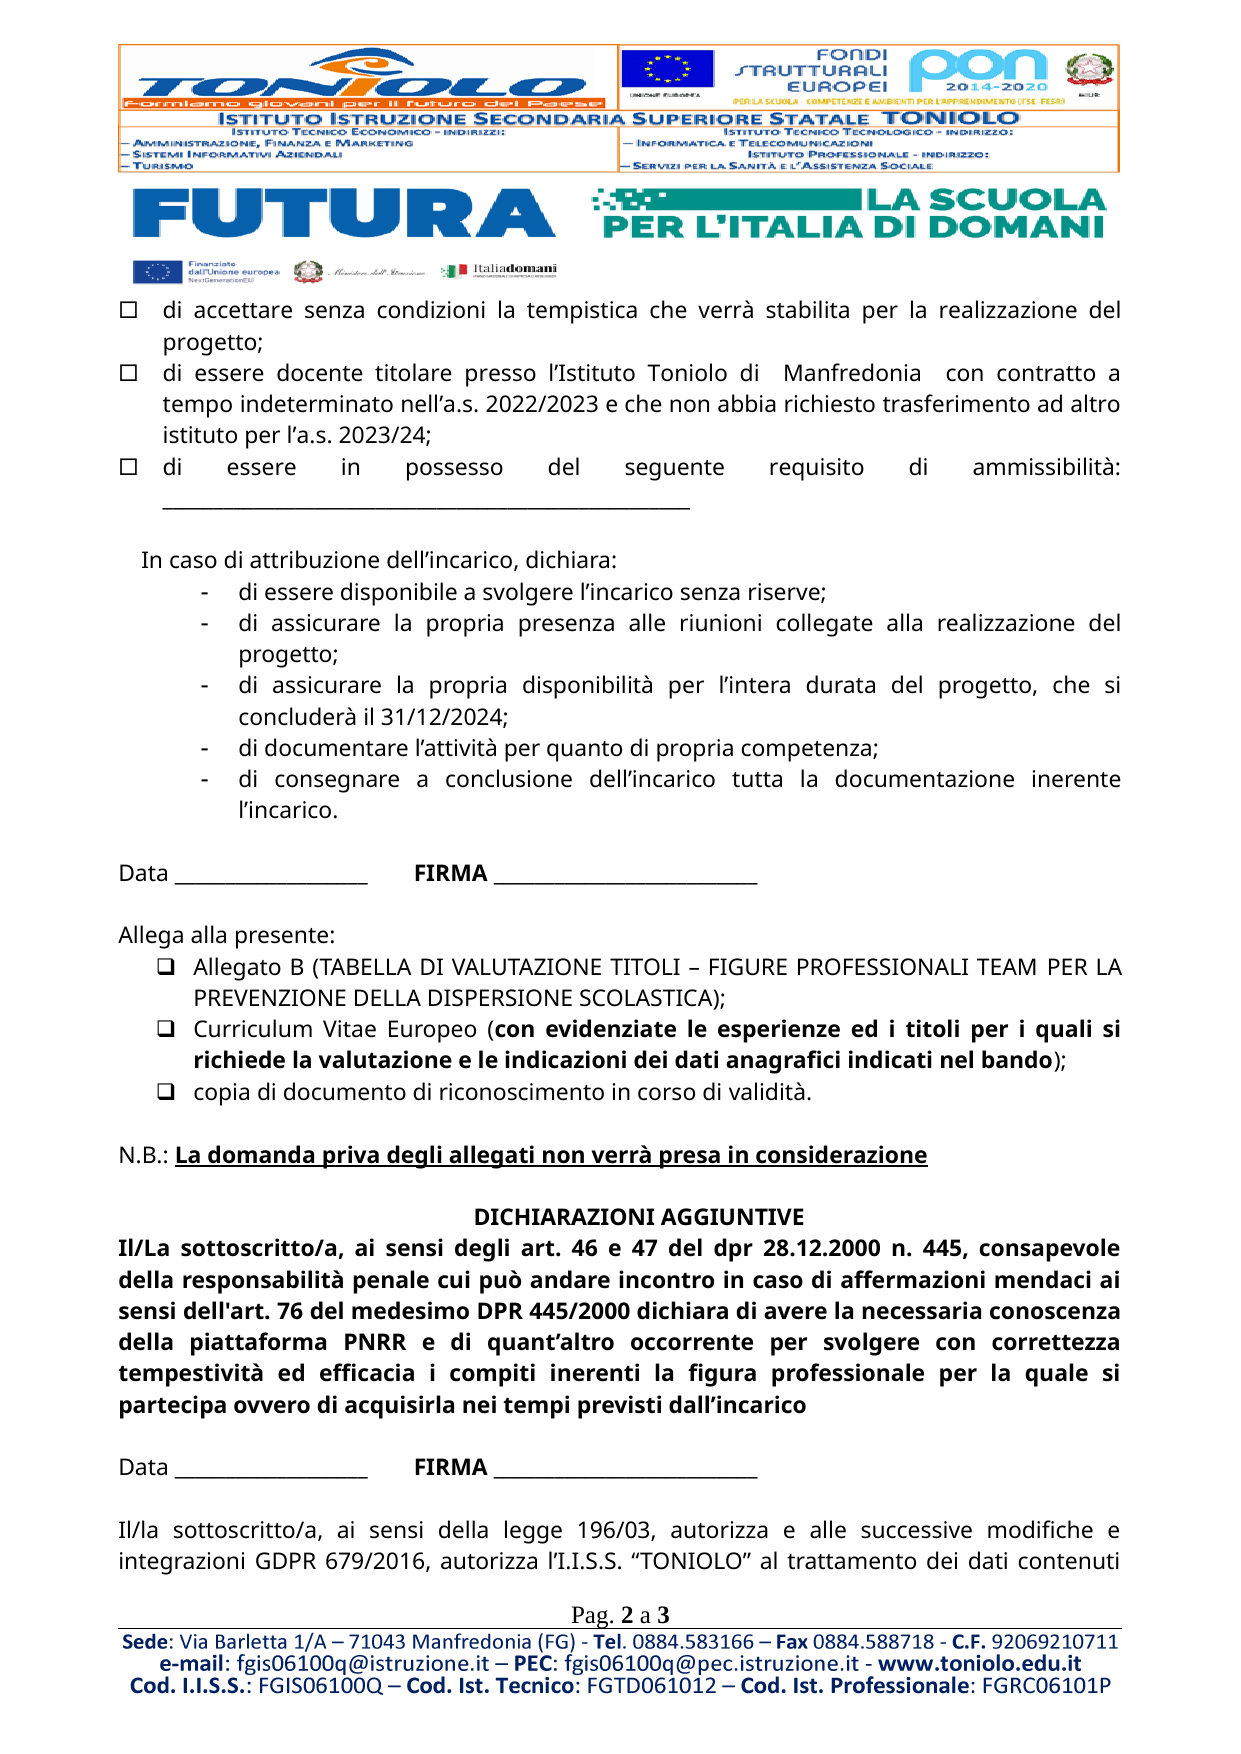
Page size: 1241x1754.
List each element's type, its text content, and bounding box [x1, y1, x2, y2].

list DICHIARAZIONI AGGIUNTIVE [156, 1201, 1122, 1232]
list di essere disponibile a svolgere l’incarico senza riserve; [201, 576, 1122, 607]
list di accettare senza condizioni la tempistica che verrà stabilita per la realizzazione del progetto; [118, 295, 1122, 357]
picture [118, 1628, 1123, 1695]
list di consegnare a conclusione dell’incarico tutta la documentazione inerente l’incarico. [201, 763, 1122, 826]
list di assicurare la propria disponibilità per l’intera durata del progetto, che si concluderà il 31/12/2024; [201, 669, 1122, 732]
list di assicurare la propria presenza alle riunioni collegate alla realizzazione del progetto; [201, 607, 1122, 669]
list di essere docente titolare presso l’Istituto Toniolo di Manfredonia con contratto a tempo indeterminato nell’a.s. 2022/2023 e che non abbia richiesto trasferimento ad altro istituto per l’a.s. 2023/24; [118, 357, 1122, 451]
text N.B.: La domanda priva degli allegati non verrà presa in considerazione [118, 1138, 1122, 1170]
list copia di documento di riconoscimento in corso di validità. [156, 1076, 1122, 1107]
list di documentare l’attività per quanto di propria competenza; [201, 732, 1122, 763]
text Allega alla presente: [118, 919, 1122, 951]
text Data ___________________ FIRMA __________________________ [118, 857, 1122, 888]
text In caso di attribuzione dell’incarico, dichiara: [141, 544, 1122, 576]
list Curriculum Vitae Europeo (con evidenziate le esperienze ed i titoli per i quali si richiede la valutazione e le indicazioni dei dati anagrafici indicati nel bando); [156, 1013, 1122, 1076]
list di essere in possesso del seguente requisito di ammissibilità: ____________________________________________________ [118, 451, 1122, 513]
text Data ___________________ FIRMA __________________________ [118, 1451, 1122, 1482]
list Allegato B (TABELLA DI VALUTAZIONE TITOLI – FIGURE PROFESSIONALI TEAM PER LA PREVENZIONE DELLA DISPERSIONE SCOLASTICA); [156, 951, 1122, 1013]
text Il/La sottoscritto/a, ai sensi degli art. 46 e 47 del dpr 28.12.2000 n. 445, consapevole della responsabilità penale cui può andare incontro in caso di affermazioni mendaci ai sensi dell'art. 76 del medesimo DPR 445/2000 dichiara di avere la necessaria conoscenza della piattaforma PNRR e di quant’altro occorrente per svolgere con correttezza tempestività ed efficacia i compiti inerenti la figura professionale per la quale si partecipa ovvero di acquisirla nei tempi previsti dall’incarico [118, 1232, 1122, 1420]
picture [118, 44, 1123, 295]
